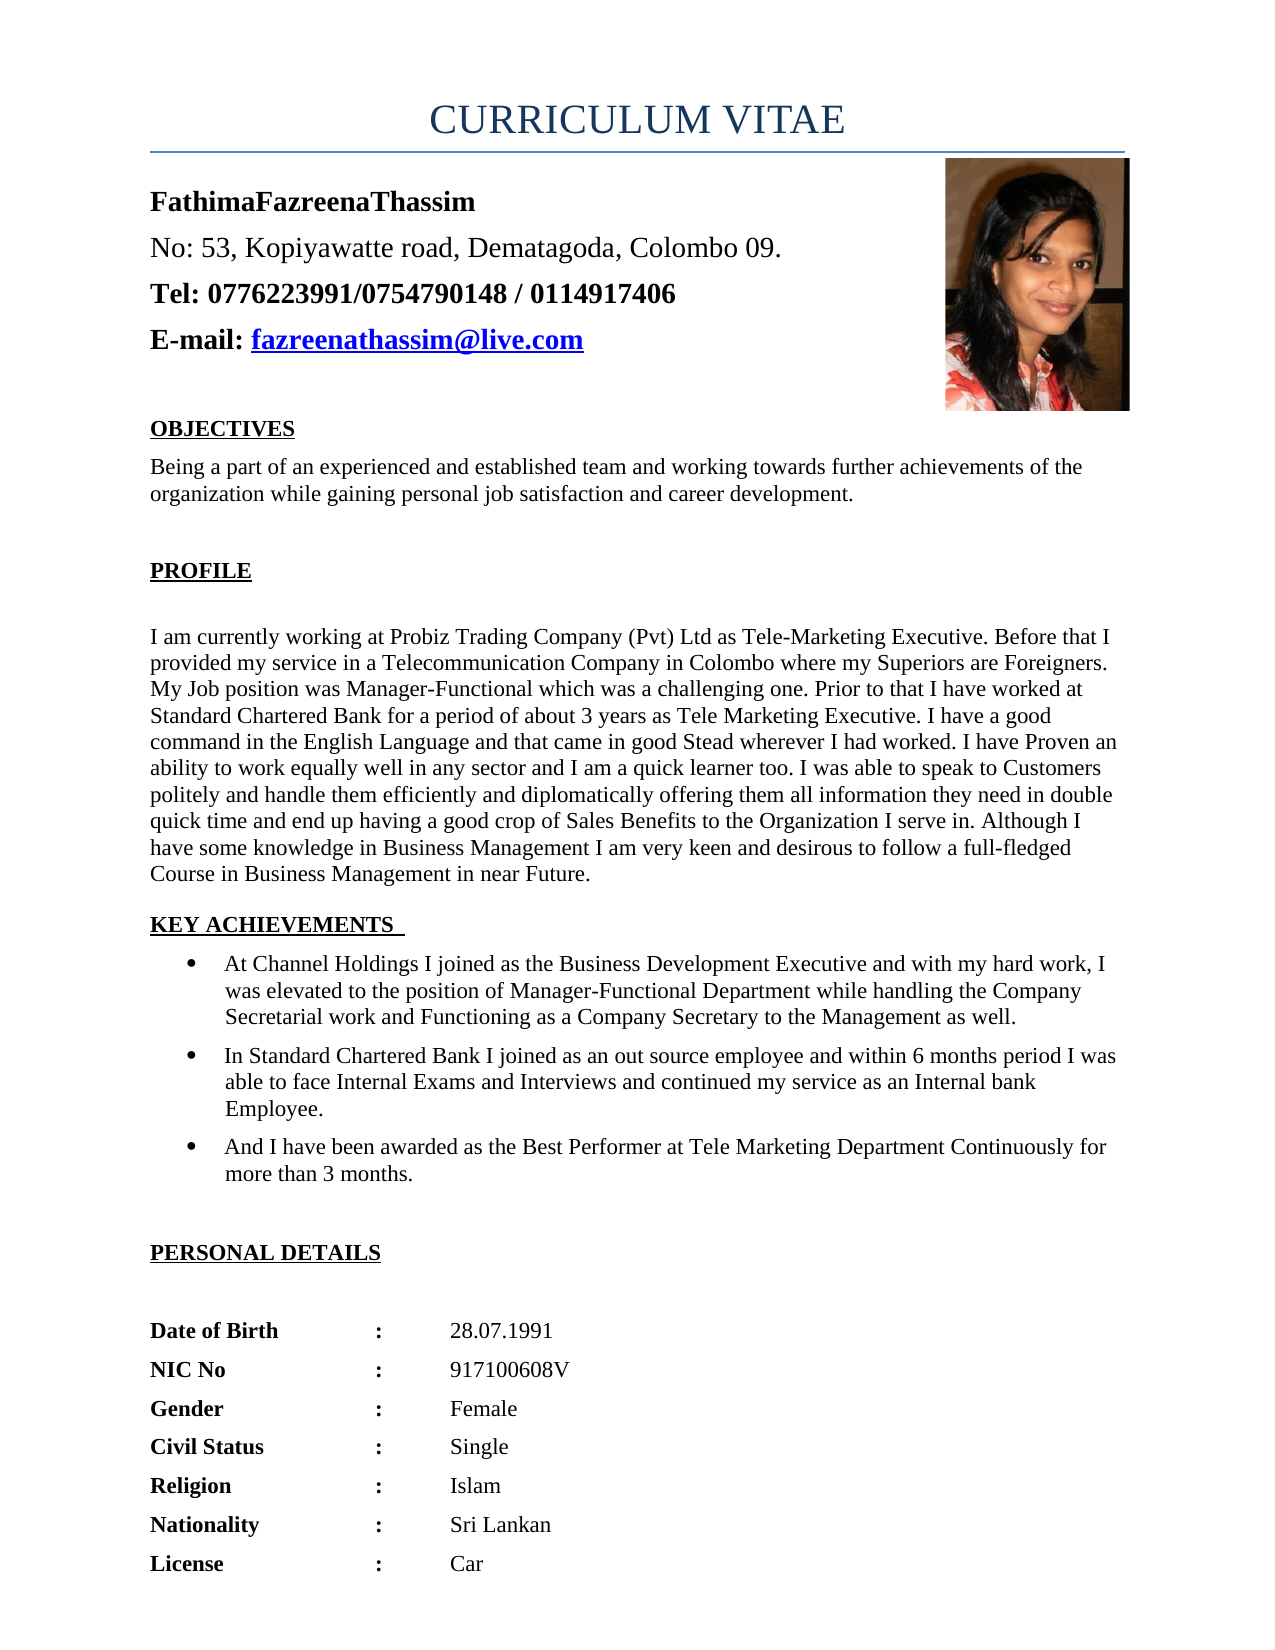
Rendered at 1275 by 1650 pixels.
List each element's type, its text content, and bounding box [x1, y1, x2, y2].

text Religion : Islam [150, 1472, 1125, 1499]
text Being a part of an experienced and established team and working towards further achievements of the organization while gaining personal job satisfaction and career development. [150, 453, 1125, 506]
text License : Car [150, 1550, 1125, 1576]
text OBJECTIVES [150, 414, 1125, 441]
picture [945, 158, 1130, 411]
text E-mail: fazreenathassim@live.com [150, 322, 945, 356]
text Date of Birth : 28.07.1991 [150, 1317, 1125, 1343]
text PERSONAL DETAILS [150, 1239, 1125, 1266]
text FathimaFazreenaThassim [150, 184, 945, 218]
text PROFILE [150, 557, 1125, 584]
text No: 53, Kopiyawatte road, Dematagoda, Colombo 09. [150, 230, 945, 264]
text Gender : Female [150, 1394, 1125, 1421]
list In Standard Chartered Bank I joined as an out source employee and within 6 months period I was able to face Internal Exams and Interviews and continued my service as an Internal bank Employee. [187, 1042, 1125, 1121]
text NIC No : 917100608V [150, 1356, 1125, 1382]
text Nationality : Sri Lankan [150, 1511, 1125, 1537]
list And I have been awarded as the Best Performer at Tele Marketing Department Continuously for more than 3 months. [187, 1133, 1125, 1186]
text I am currently working at Probiz Trading Company (Pvt) Ltd as Tele-Marketing Executive. Before that I provided my service in a Telecommunication Company in Colombo where my Superiors are Foreigners. My Job position was Manager-Functional which was a challenging one. Prior to that I have worked at Standard Chartered Bank for a period of about 3 years as Tele Marketing Executive. I have a good command in the English Language and that came in good Stead wherever I had worked. I have Proven an ability to work equally well in any sector and I am a quick learner too. I was able to speak to Customers politely and handle them efficiently and diplomatically offering them all information they need in double quick time and end up having a good crop of Sales Benefits to the Organization I serve in. Although I have some knowledge in Business Management I am very keen and desirous to follow a full-fledged Course in Business Management in near Future. KEY ACHIEVEMENTS [150, 596, 1125, 938]
title CURRICULUM VITAE [150, 95, 1125, 151]
text Civil Status : Single [150, 1433, 1125, 1460]
text Tel: 0776223991/0754790148 / 0114917406 [150, 276, 945, 310]
list At Channel Holdings I joined as the Business Development Executive and with my hard work, I was elevated to the position of Manager-Functional Department while handling the Company Secretarial work and Functioning as a Company Secretary to the Management as well. [187, 950, 1125, 1029]
